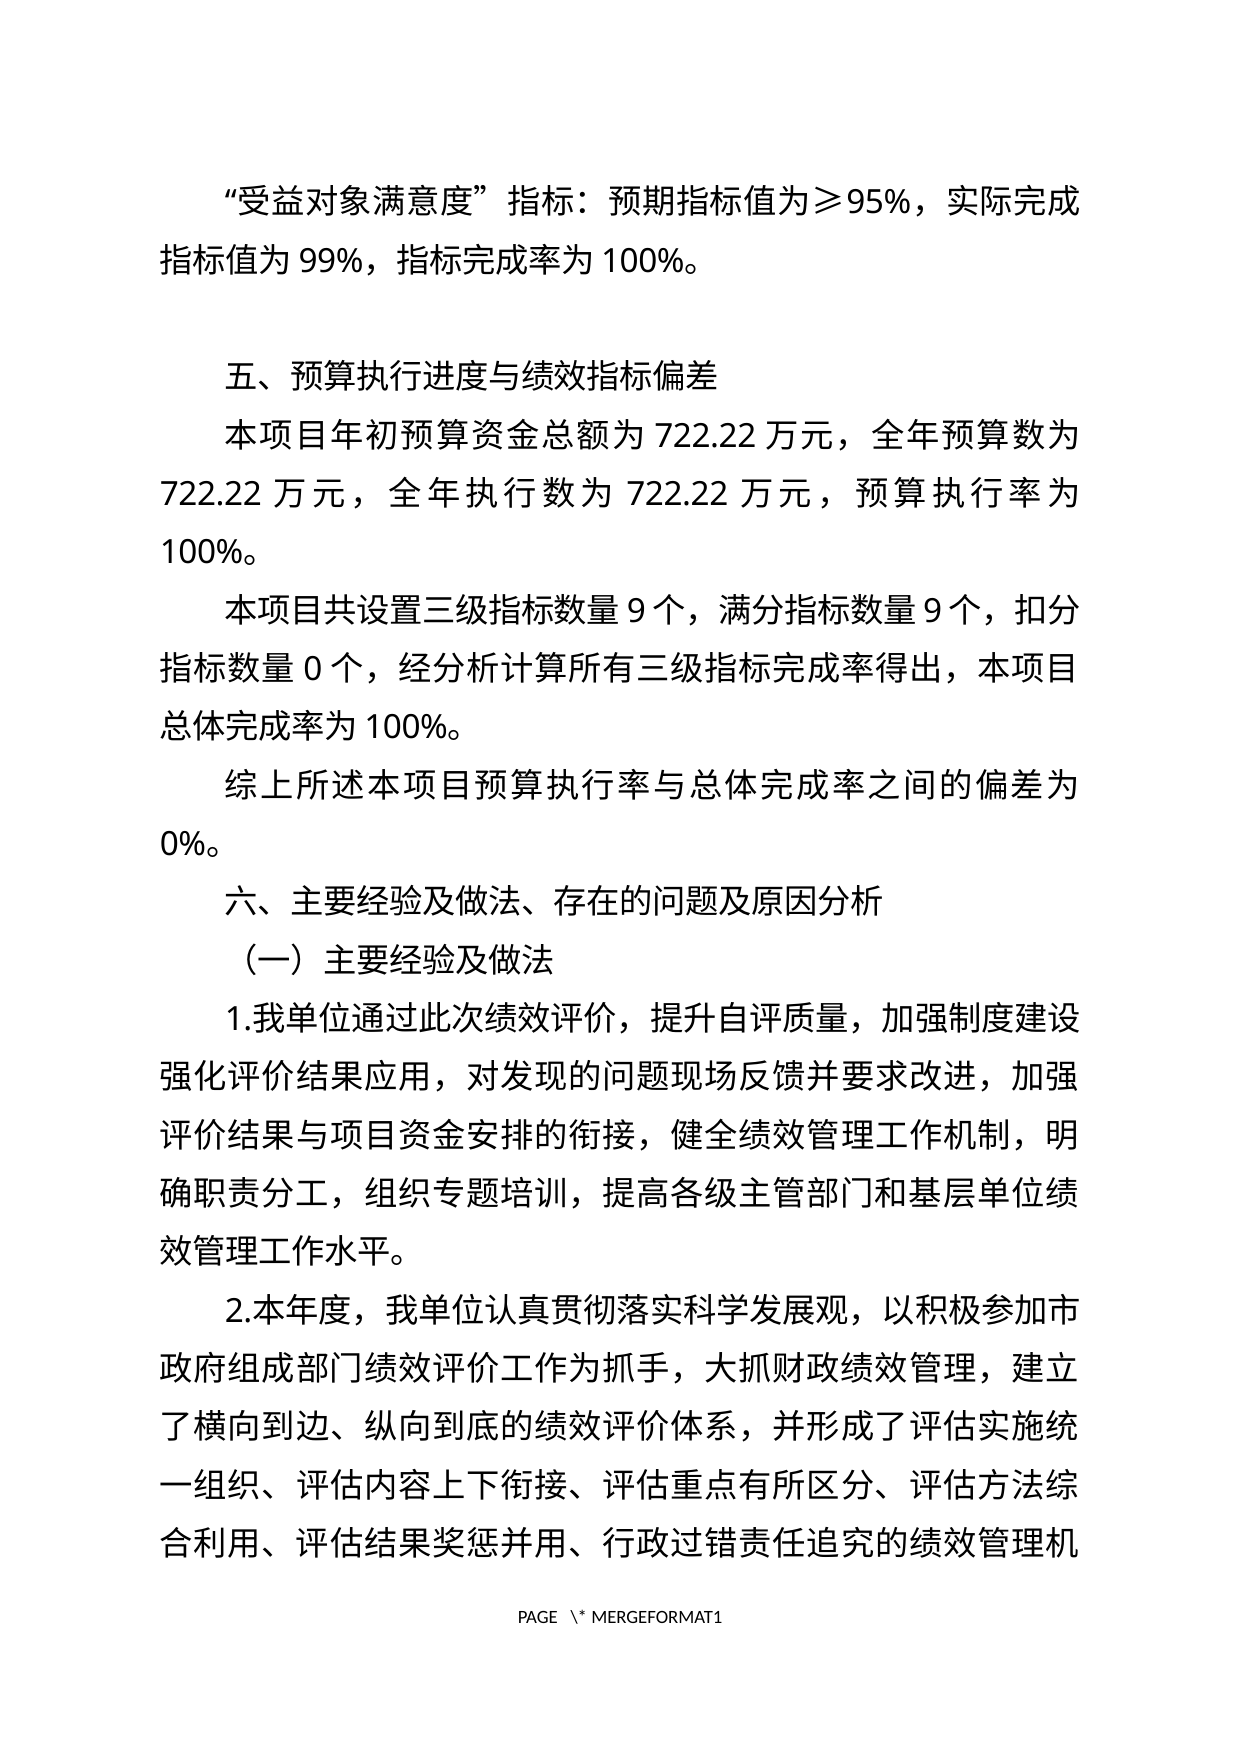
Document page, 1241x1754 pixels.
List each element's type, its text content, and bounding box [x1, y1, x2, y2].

text 五、预算执行进度与绩效指标偏差 [159, 342, 1081, 400]
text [159, 1275, 1081, 1567]
text 本项目共设置三级指标数量9个，满分指标数量9个，扣分指标数量0个，经分析计算所有三级指标完成率得出，本项目总体完成率为100%。 [159, 575, 1081, 750]
text 本项目年初预算资金总额为722.22万元，全年预算数为722.22万元，全年执行数为722.22万元，预算执行率为100%。 [159, 400, 1081, 575]
text “受益对象满意度”指标：预期指标值为≥95%，实际完成指标值为99%，指标完成率为100%。 [159, 167, 1081, 284]
text （一）主要经验及做法 [159, 925, 1081, 984]
text 1.我单位通过此次绩效评价，提升自评质量，加强制度建设，强化评价结果应用，对发现的问题现场反馈并要求改进，加强评价结果与项目资金安排的衔接，健全绩效管理工作机制，明确职责分工，组织专题培训，提高各级主管部门和基层单位绩效管理工作水平。 [159, 984, 1081, 1275]
text 综上所述本项目预算执行率与总体完成率之间的偏差为0%。 [159, 750, 1081, 867]
text 六、主要经验及做法、存在的问题及原因分析 [159, 867, 1081, 925]
